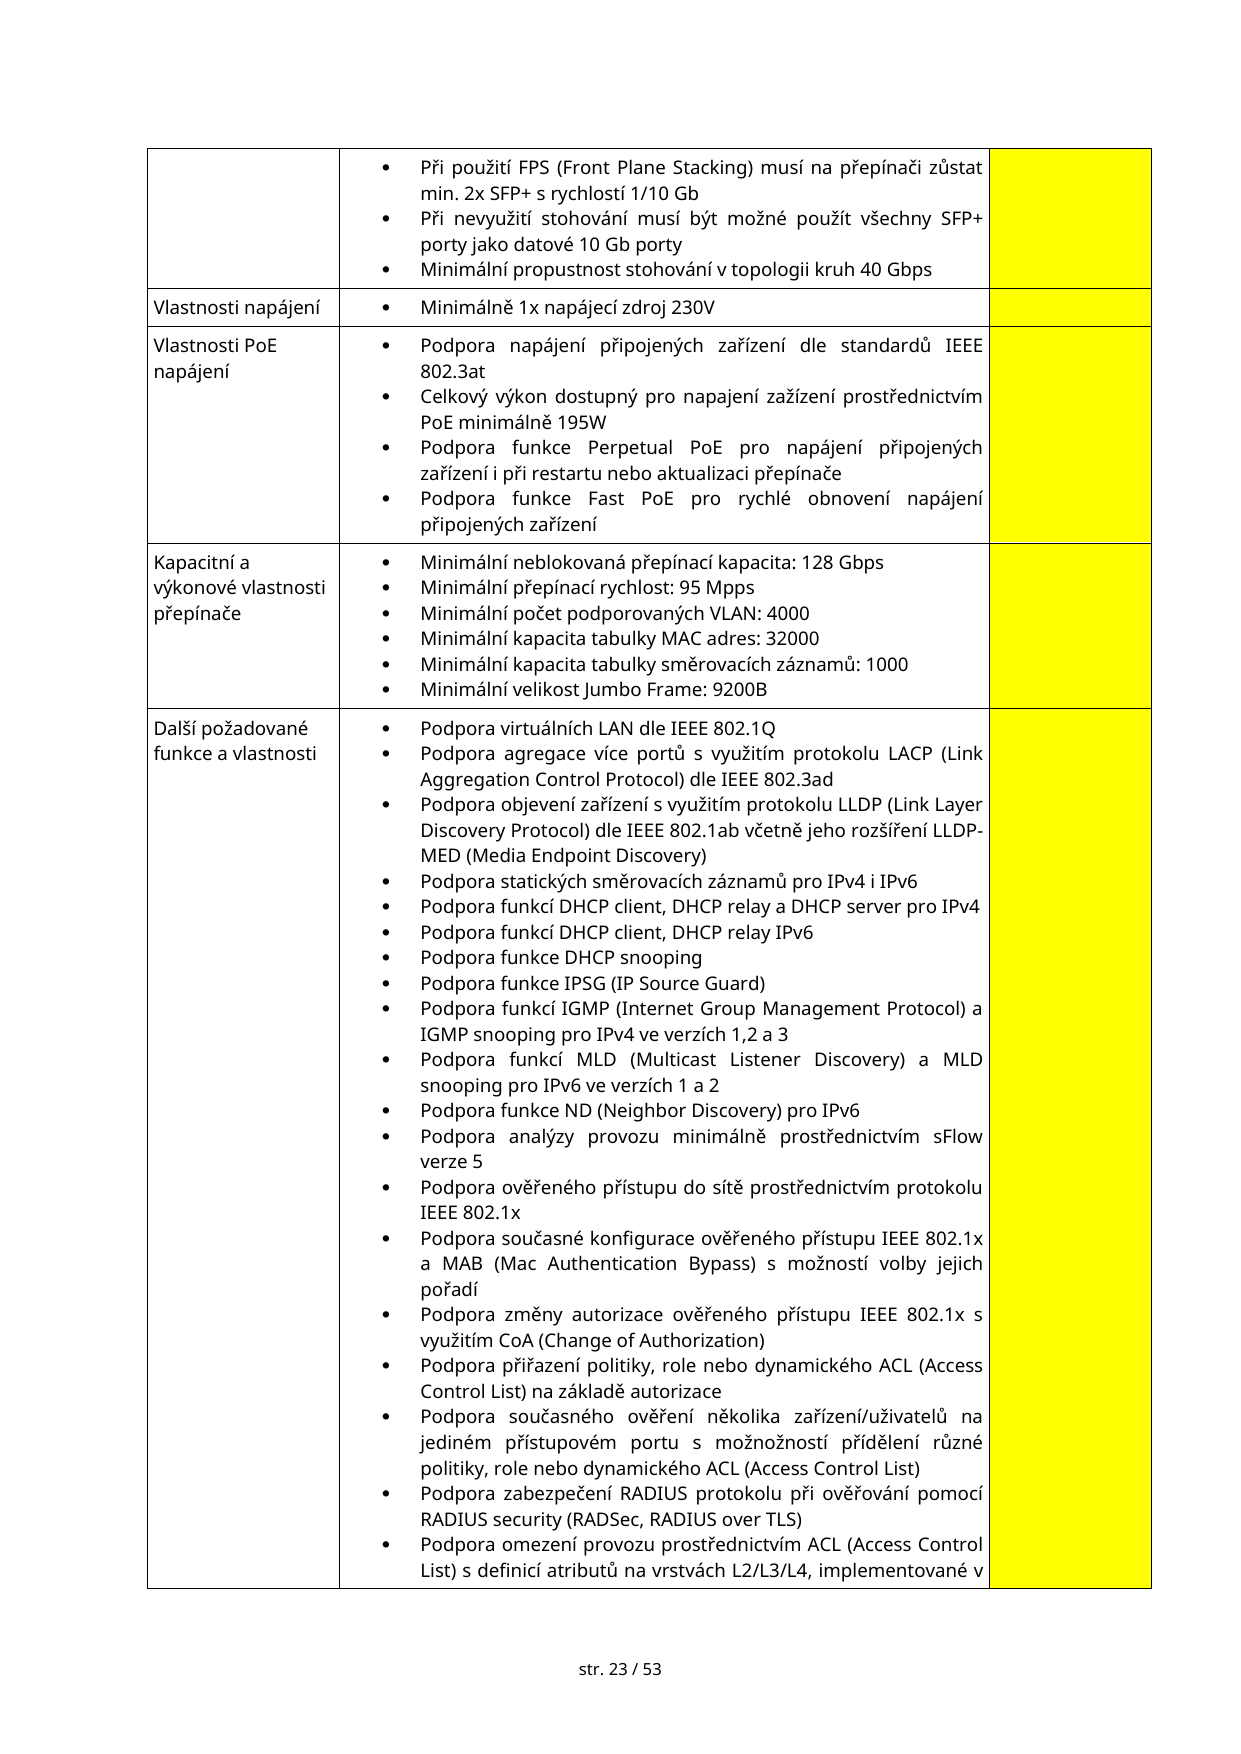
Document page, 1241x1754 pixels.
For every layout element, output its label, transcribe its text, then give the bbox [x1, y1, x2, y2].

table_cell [148, 709, 339, 1588]
table_cell [990, 149, 1151, 288]
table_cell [340, 709, 989, 1588]
table_cell Podpora napájení připojených zařízení dle standardů IEEE 802.3at Celkový výkon dostupný pro napajení zažízení prostřednictvím PoE minimálně 195W Podpora funkce Perpetual PoE pro napájení připojených zařízení i při restartu nebo aktualizaci přepínače Podpora funkce Fast PoE pro rychlé obnovení napájení připojených zařízení [340, 327, 989, 542]
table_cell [340, 149, 989, 288]
table_cell Minimální neblokovaná přepínací kapacita: 128 Gbps Minimální přepínací rychlost: 95 Mpps Minimální počet podporovaných VLAN: 4000 Minimální kapacita tabulky MAC adres: 32000 Minimální kapacita tabulky směrovacích záznamů: 1000 Minimální velikost Jumbo Frame: 9200B [340, 544, 989, 708]
table_cell [990, 709, 1151, 1588]
table_cell [990, 327, 1151, 542]
table_cell Kapacitní a výkonové vlastnosti přepínače [148, 544, 339, 708]
table_cell [990, 289, 1151, 326]
table_cell Vlastnosti PoE napájení [148, 327, 339, 542]
table_cell [990, 544, 1151, 708]
table_cell Minimálně 1x napájecí zdroj 230V [340, 289, 989, 326]
table_cell Vlastnosti napájení [148, 289, 339, 326]
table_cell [148, 149, 339, 288]
